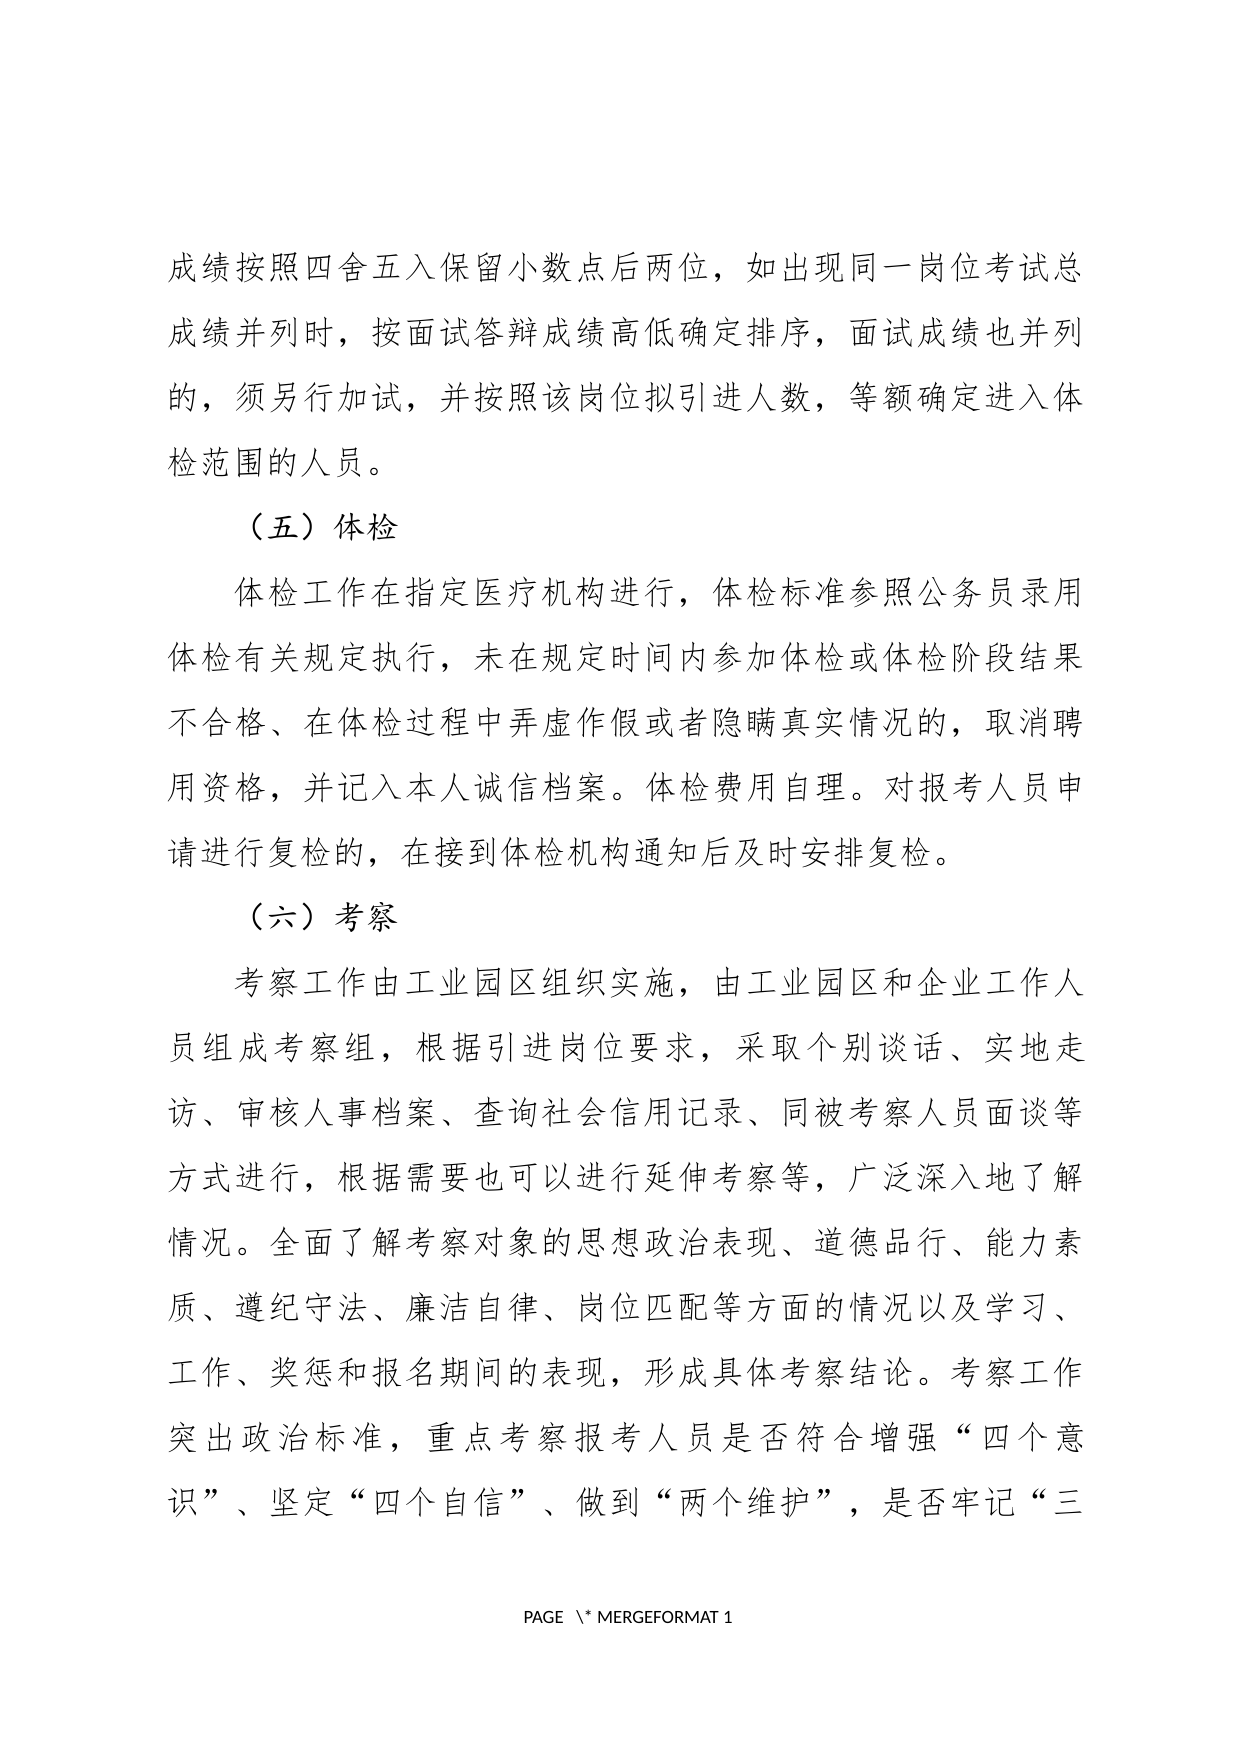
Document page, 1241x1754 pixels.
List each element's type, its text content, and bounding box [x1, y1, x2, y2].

list 体检工作在指定医疗机构进行，体检标准参照公务员录用体检有关规定执行，未在规定时间内参加体检或体检阶段结果不合格、在体检过程中弄虚作假或者隐瞒真实情况的，取消聘用资格，并记入本人诚信档案。体检费用自理。对报考人员申请进行复检的，在接到体检机构通知后及时安排复检。 [165, 558, 1087, 883]
list （六）考察 [165, 883, 1087, 948]
text （五）体检 [165, 493, 1087, 558]
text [165, 233, 1087, 493]
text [165, 948, 1087, 1533]
